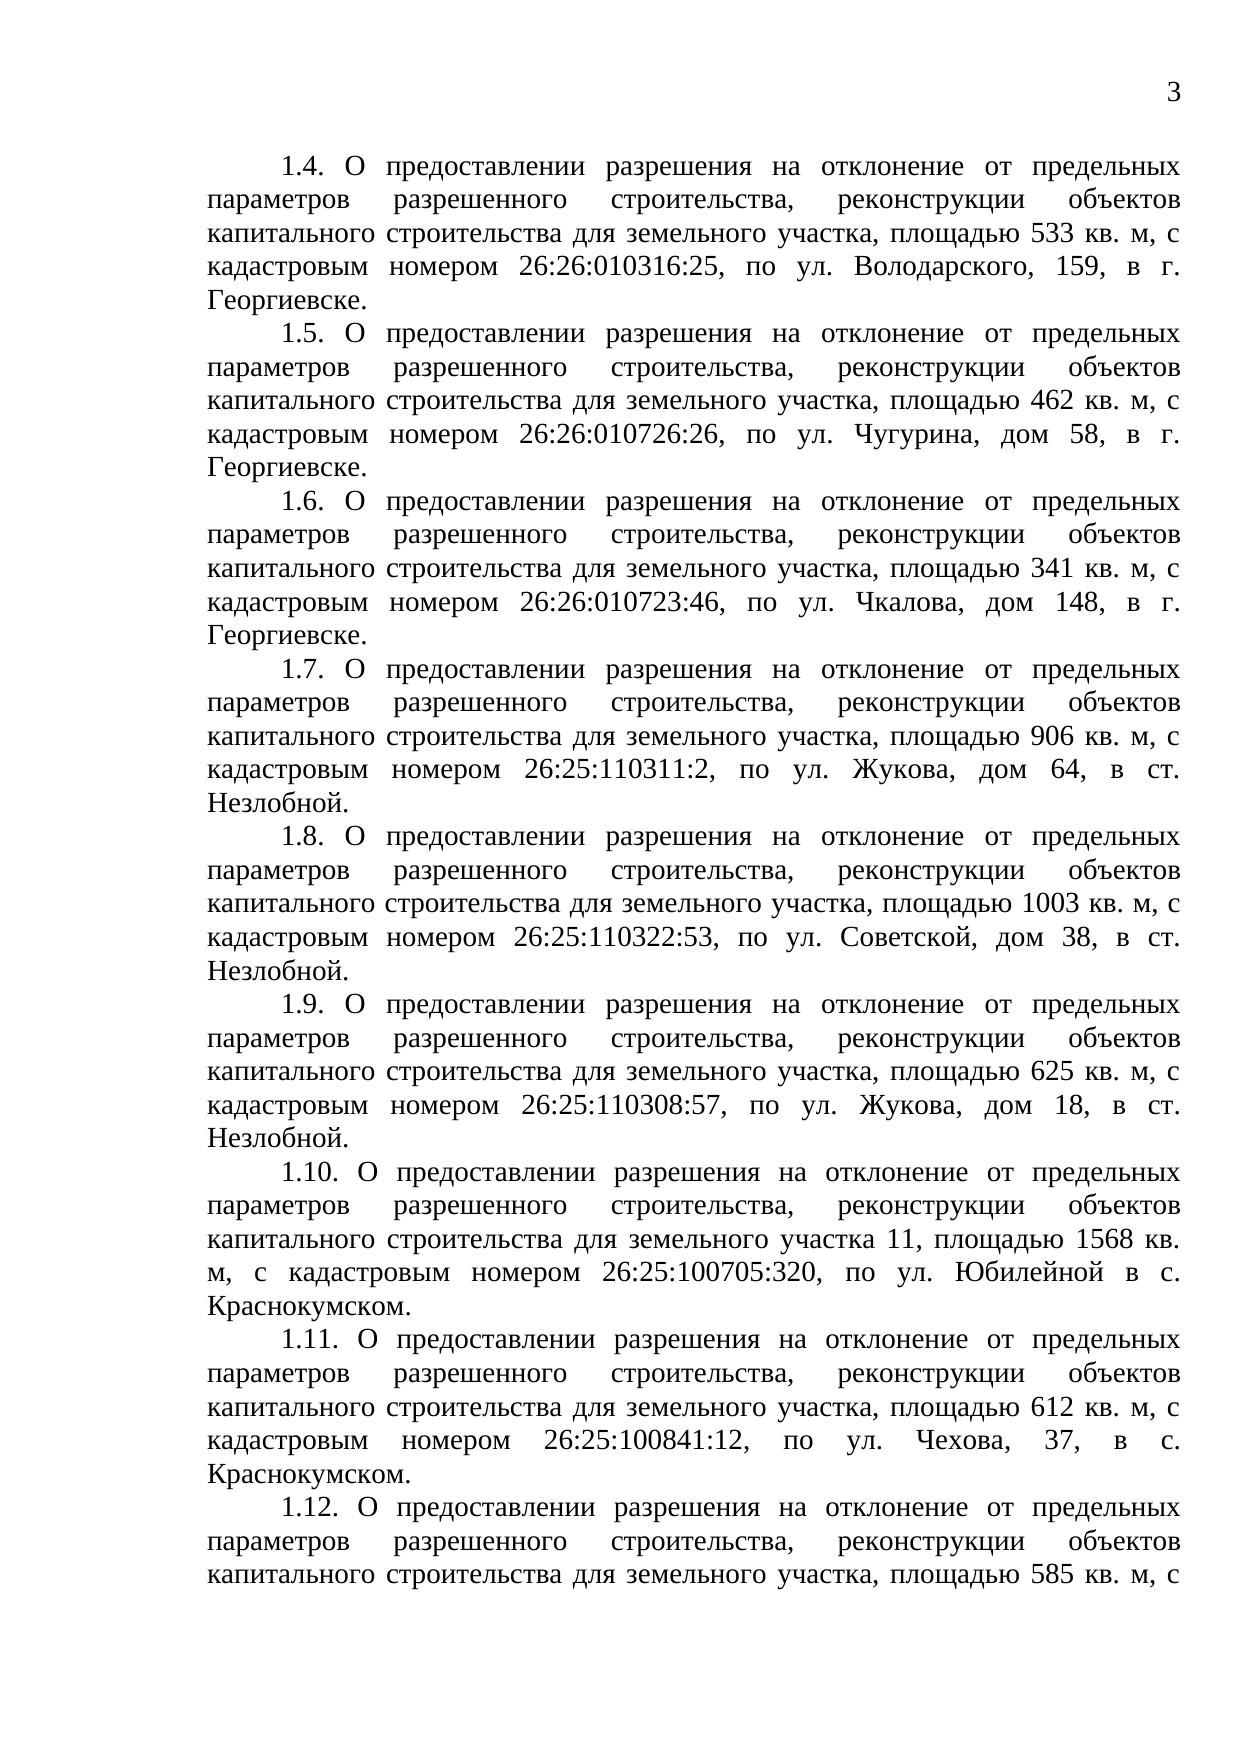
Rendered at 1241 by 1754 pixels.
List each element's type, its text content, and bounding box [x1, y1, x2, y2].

text 1.6. О предоставлении разрешения на отклонение от предельных параметров разрешенного строительства, реконструкции объектов капитального строительства для земельного участка, площадью 341 кв. м, с кадастровым номером 26:26:010723:46, по ул. Чкалова, дом 148, в г. Георгиевске. [207, 483, 1181, 651]
text 1.8. О предоставлении разрешения на отклонение от предельных параметров разрешенного строительства, реконструкции объектов капитального строительства для земельного участка, площадью 1003 кв. м, с кадастровым номером 26:25:110322:53, по ул. Советской, дом 38, в ст. Незлобной. [207, 818, 1181, 986]
text 1.4. О предоставлении разрешения на отклонение от предельных параметров разрешенного строительства, реконструкции объектов капитального строительства для земельного участка, площадью 533 кв. м, с кадастровым номером 26:26:010316:25, по ул. Володарского, 159, в г. Георгиевске. [207, 148, 1181, 315]
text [207, 1489, 1181, 1590]
text 1.7. О предоставлении разрешения на отклонение от предельных параметров разрешенного строительства, реконструкции объектов капитального строительства для земельного участка, площадью 906 кв. м, с кадастровым номером 26:25:110311:2, по ул. Жукова, дом 64, в ст. Незлобной. [207, 651, 1181, 818]
text 1.9. О предоставлении разрешения на отклонение от предельных параметров разрешенного строительства, реконструкции объектов капитального строительства для земельного участка, площадью 625 кв. м, с кадастровым номером 26:25:110308:57, по ул. Жукова, дом 18, в ст. Незлобной. [207, 986, 1181, 1154]
text 1.11. О предоставлении разрешения на отклонение от предельных параметров разрешенного строительства, реконструкции объектов капитального строительства для земельного участка, площадью 612 кв. м, с кадастровым номером 26:25:100841:12, по ул. Чехова, 37, в с. Краснокумском. [207, 1322, 1181, 1489]
text 1.5. О предоставлении разрешения на отклонение от предельных параметров разрешенного строительства, реконструкции объектов капитального строительства для земельного участка, площадью 462 кв. м, с кадастровым номером 26:26:010726:26, по ул. Чугурина, дом 58, в г. Георгиевске. [207, 315, 1181, 483]
text 1.10. О предоставлении разрешения на отклонение от предельных параметров разрешенного строительства, реконструкции объектов капитального строительства для земельного участка 11, площадью 1568 кв. м, с кадастровым номером 26:25:100705:320, по ул. Юбилейной в с. Краснокумском. [207, 1154, 1181, 1322]
